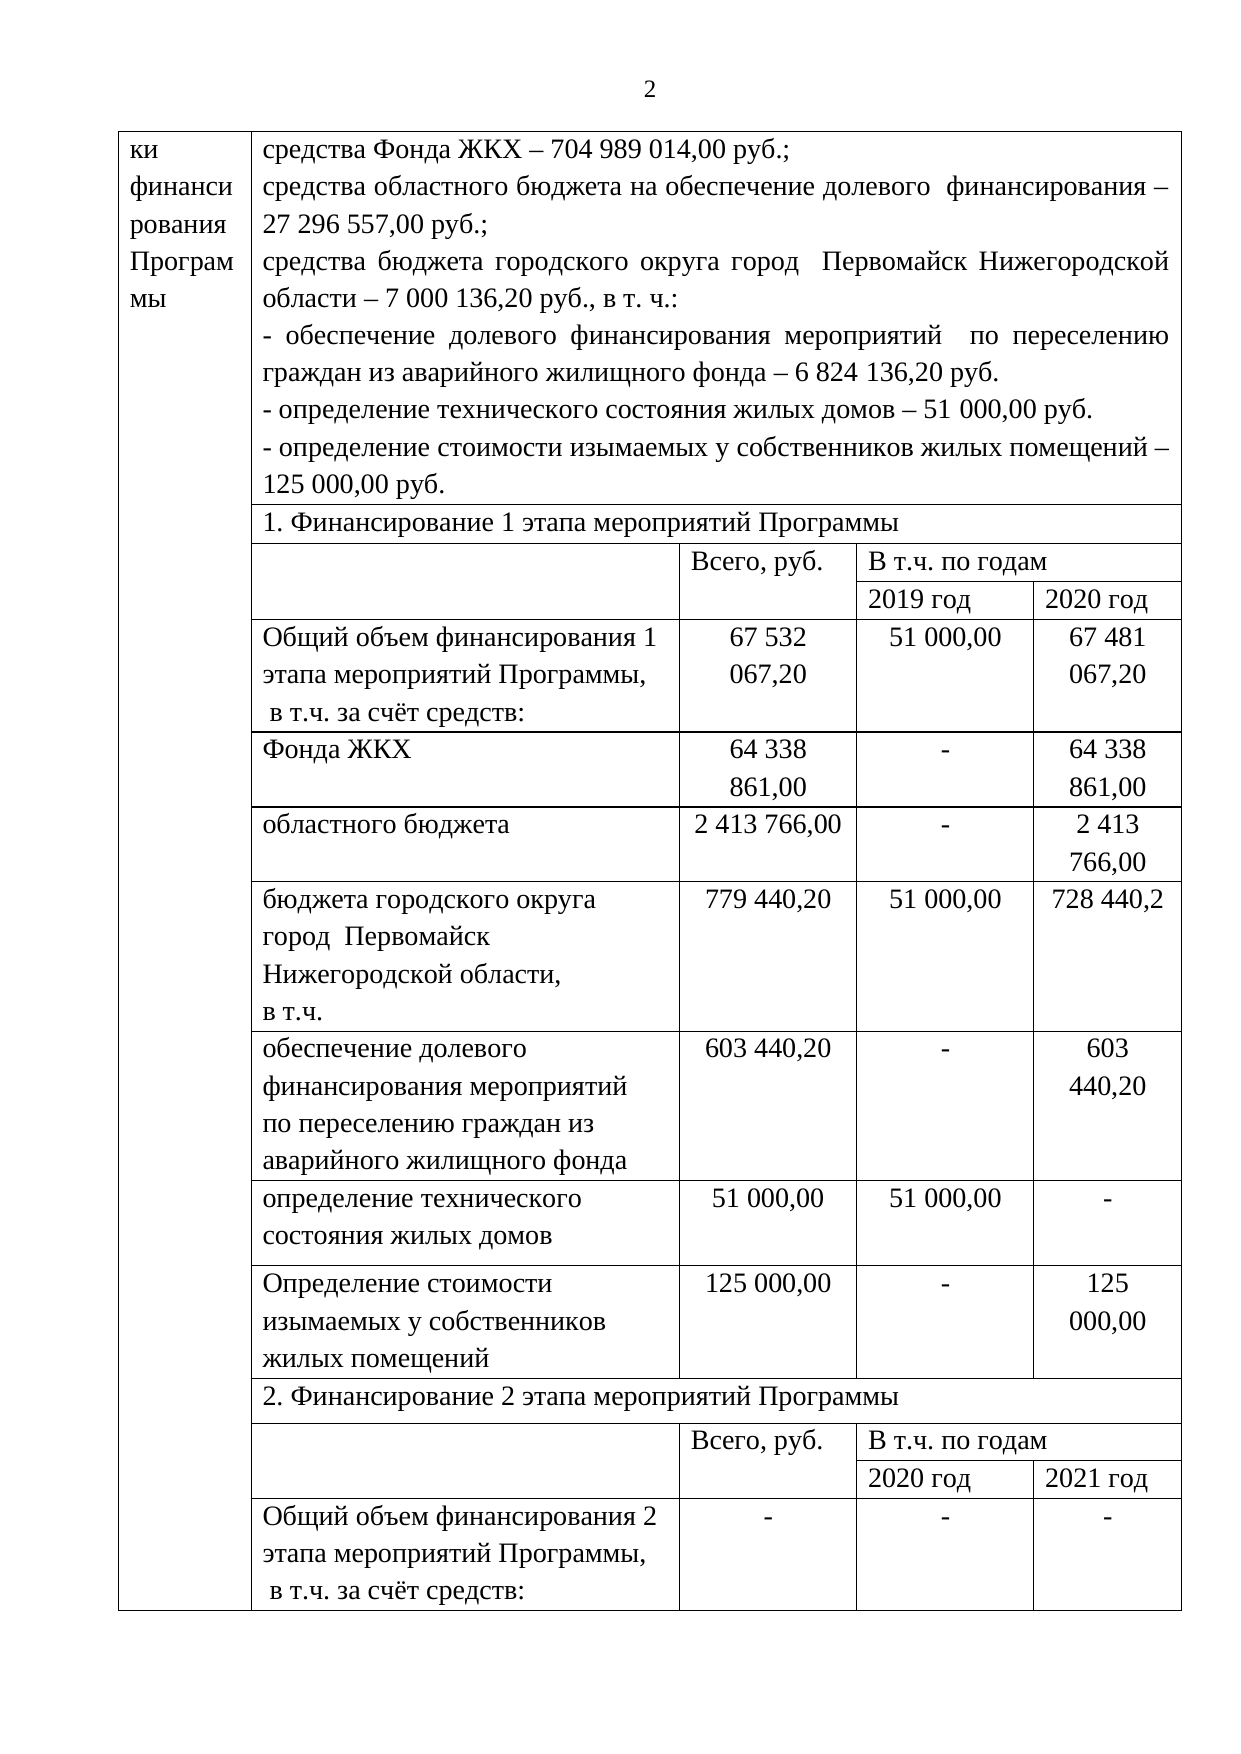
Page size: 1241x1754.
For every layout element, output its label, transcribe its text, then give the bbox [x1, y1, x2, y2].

table_cell В т.ч. по годам [857, 1424, 1181, 1460]
table_cell 2. Финансирование 2 этапа мероприятий Программы [252, 1379, 1181, 1422]
table_cell - [857, 1266, 1033, 1377]
table_cell 603 440,20 [1034, 1032, 1181, 1180]
table_cell 1. Финансирование 1 этапа мероприятий Программы [252, 505, 1181, 543]
table_cell 728 440,2 [1034, 882, 1181, 1031]
table_cell 64 338 861,00 [680, 733, 856, 806]
table_cell 2019 год [857, 582, 1033, 619]
table_cell определение технического состояния жилых домов [252, 1181, 679, 1265]
table_cell 67 481 067,20 [1034, 620, 1181, 731]
table_cell 51 000,00 [857, 882, 1033, 1031]
table_cell бюджета городского округа город Первомайск Нижегородской области, в т.ч. [252, 882, 679, 1031]
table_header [252, 132, 1181, 504]
table_cell Всего, руб. [680, 1424, 856, 1498]
table_cell - [857, 1499, 1033, 1610]
table_cell 51 000,00 [857, 1181, 1033, 1265]
table_cell В т.ч. по годам [857, 544, 1181, 581]
table_cell 64 338 861,00 [1034, 733, 1181, 806]
table_cell 125 000,00 [680, 1266, 856, 1377]
table_cell Всего, руб. [680, 544, 856, 619]
table_cell - [1034, 1499, 1181, 1610]
table_cell областного бюджета [252, 808, 679, 881]
table_cell 51 000,00 [857, 620, 1033, 731]
table_cell [252, 544, 679, 619]
table_cell 67 532 067,20 [680, 620, 856, 731]
table_cell 2021 год [1034, 1461, 1181, 1498]
table_cell Фонда ЖКХ [252, 733, 679, 806]
table_cell 2 413 766,00 [1034, 808, 1181, 881]
table_cell - [857, 1032, 1033, 1180]
table_cell - [857, 733, 1033, 806]
table_cell 2 413 766,00 [680, 808, 856, 881]
table_cell - [857, 808, 1033, 881]
table_cell Общий объем финансирования 2 этапа мероприятий Программы, в т.ч. за счёт средств: [252, 1499, 679, 1610]
table_cell 125 000,00 [1034, 1266, 1181, 1377]
table_cell - [1034, 1181, 1181, 1265]
table_cell обеспечение долевого финансирования мероприятий по переселению граждан из аварийного жилищного фонда [252, 1032, 679, 1180]
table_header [119, 132, 251, 1610]
table_cell Определение стоимости изымаемых у собственников жилых помещений [252, 1266, 679, 1377]
table_cell 51 000,00 [680, 1181, 856, 1265]
table_cell 2020 год [857, 1461, 1033, 1498]
table_cell Общий объем финансирования 1 этапа мероприятий Программы, в т.ч. за счёт средств: [252, 620, 679, 731]
table_cell 603 440,20 [680, 1032, 856, 1180]
table_cell [252, 1424, 679, 1498]
table_cell 779 440,20 [680, 882, 856, 1031]
table_cell 2020 год [1034, 582, 1181, 619]
table_cell - [680, 1499, 856, 1610]
